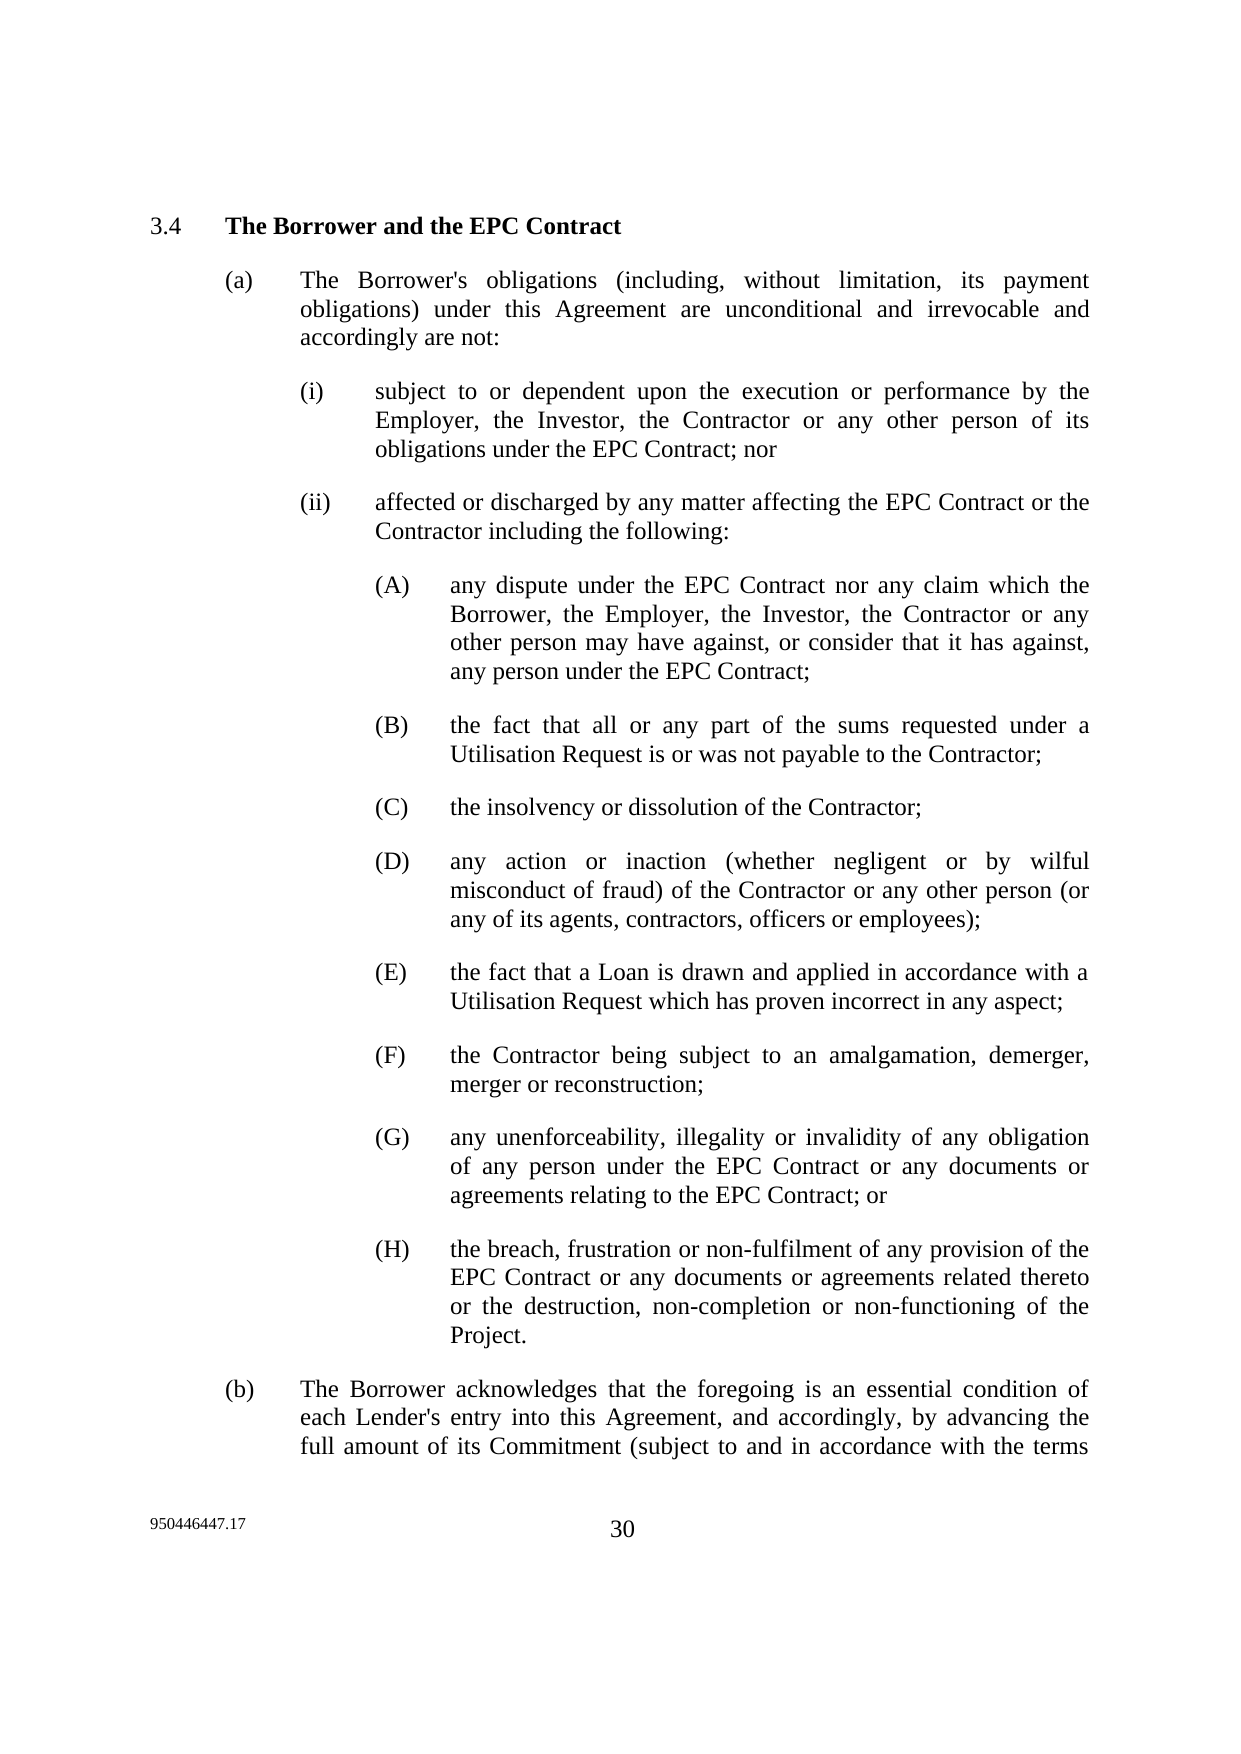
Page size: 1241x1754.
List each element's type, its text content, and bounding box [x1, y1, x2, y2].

text any dispute under the EPC Contract nor any claim which the Borrower, the Employer, the Investor, the Contractor or any other person may have against, or consider that it has against, any person under the EPC Contract; [375, 570, 1090, 685]
text affected or discharged by any matter affecting the EPC Contract or the Contractor including the following: [300, 487, 1090, 545]
text the breach, frustration or non-fulfilment of any provision of the EPC Contract or any documents or agreements related thereto or the destruction, non-completion or non-functioning of the Project. [375, 1234, 1090, 1349]
text the insolvency or dissolution of the Contractor; [375, 792, 1090, 821]
text any action or inaction (whether negligent or by wilful misconduct of fraud) of the Contractor or any other person (or any of its agents, contractors, officers or employees); [375, 846, 1090, 932]
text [225, 1374, 1090, 1460]
text any unenforceability, illegality or invalidity of any obligation of any person under the EPC Contract or any documents or agreements relating to the EPC Contract; or [375, 1122, 1090, 1209]
text the fact that all or any part of the sums requested under a Utilisation Request is or was not payable to the Contractor; [375, 710, 1090, 767]
text the fact that a Loan is drawn and applied in accordance with a Utilisation Request which has proven incorrect in any aspect; [375, 957, 1090, 1015]
text subject to or dependent upon the execution or performance by the Employer, the Investor, the Contractor or any other person of its obligations under the EPC Contract; nor [300, 376, 1090, 462]
text The Borrower and the EPC Contract [150, 211, 1090, 240]
text The Borrower's obligations (including, without limitation, its payment obligations) under this Agreement are unconditional and irrevocable and accordingly are not: [225, 265, 1090, 351]
text the Contractor being subject to an amalgamation, demerger, merger or reconstruction; [375, 1040, 1090, 1097]
